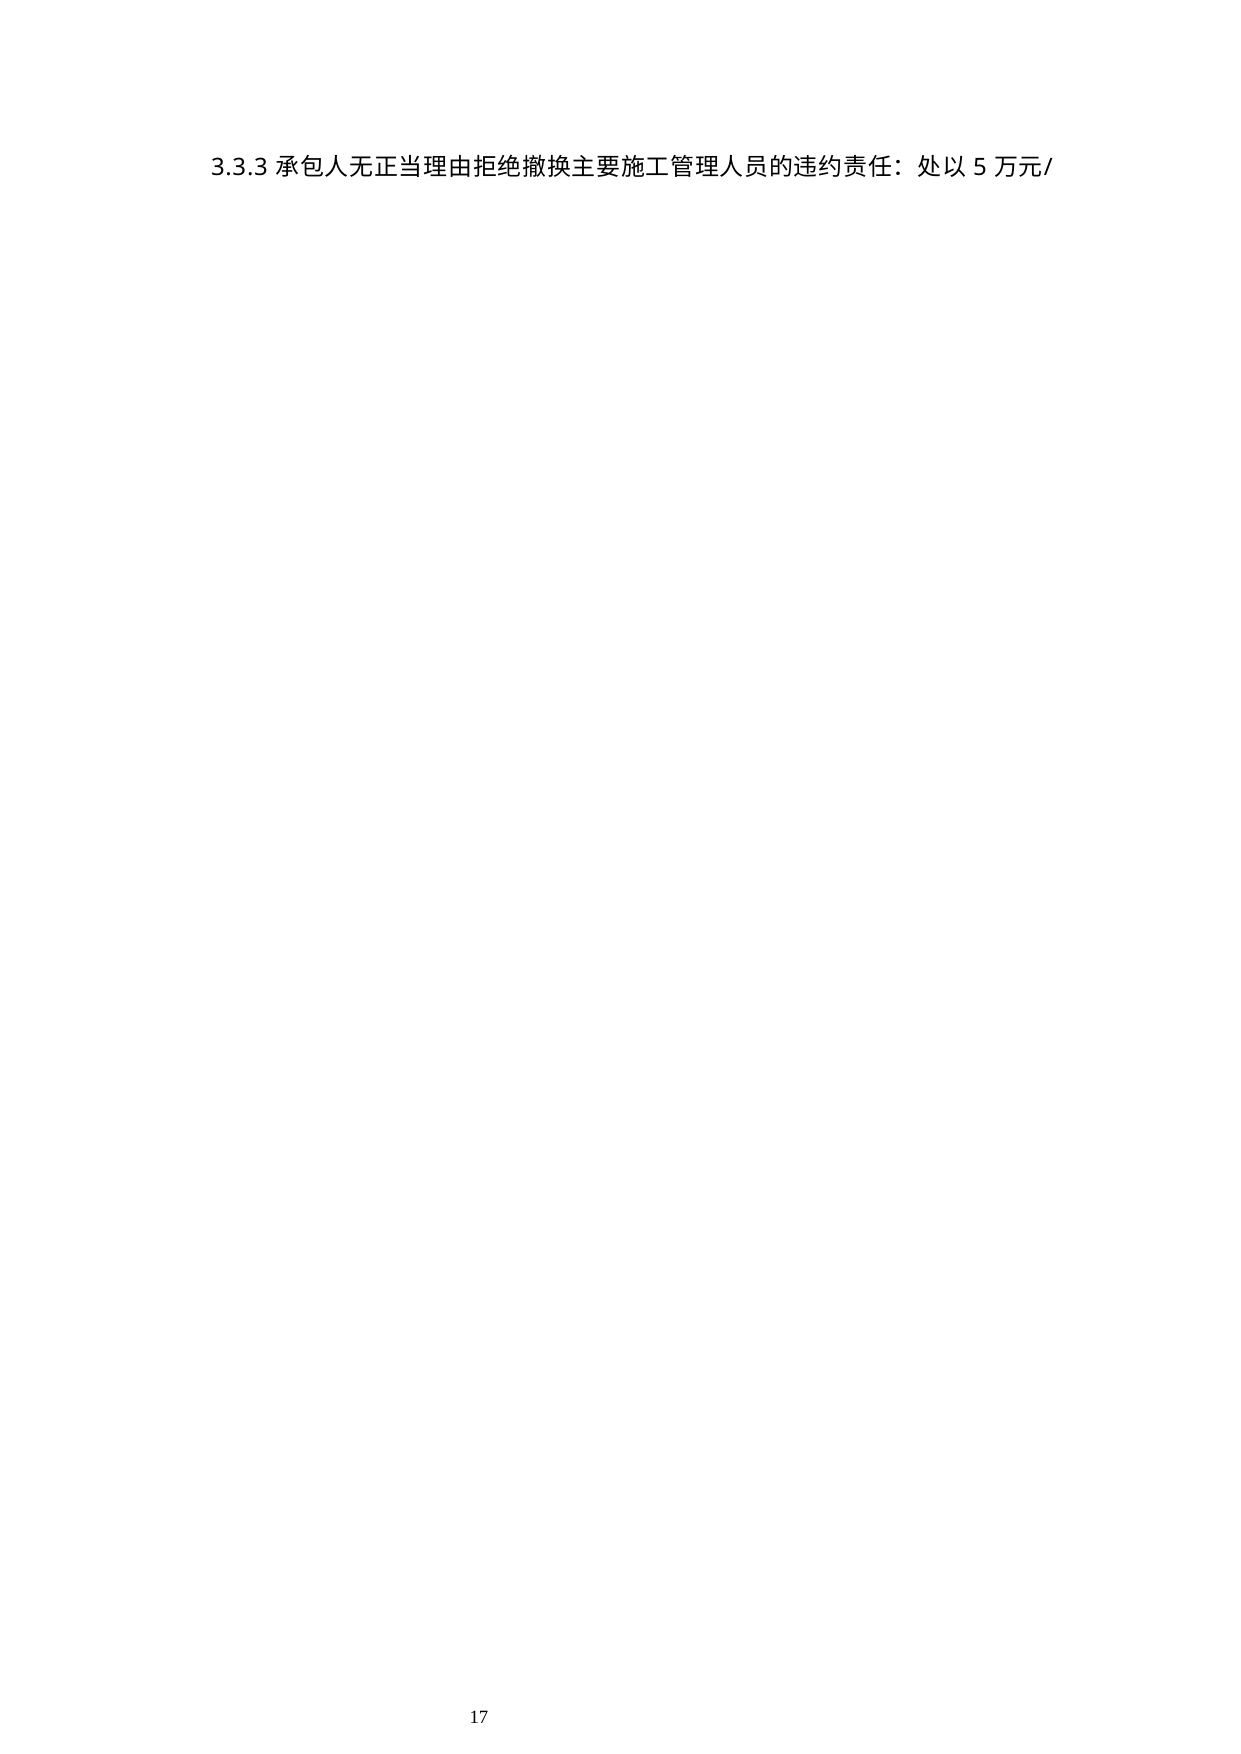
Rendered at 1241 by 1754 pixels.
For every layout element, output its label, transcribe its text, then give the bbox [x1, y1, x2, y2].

text 3.3.3 承包人无正当理由拒绝撤换主要施工管理人员的违约责任：处以 5 万元/ [211, 149, 1078, 182]
